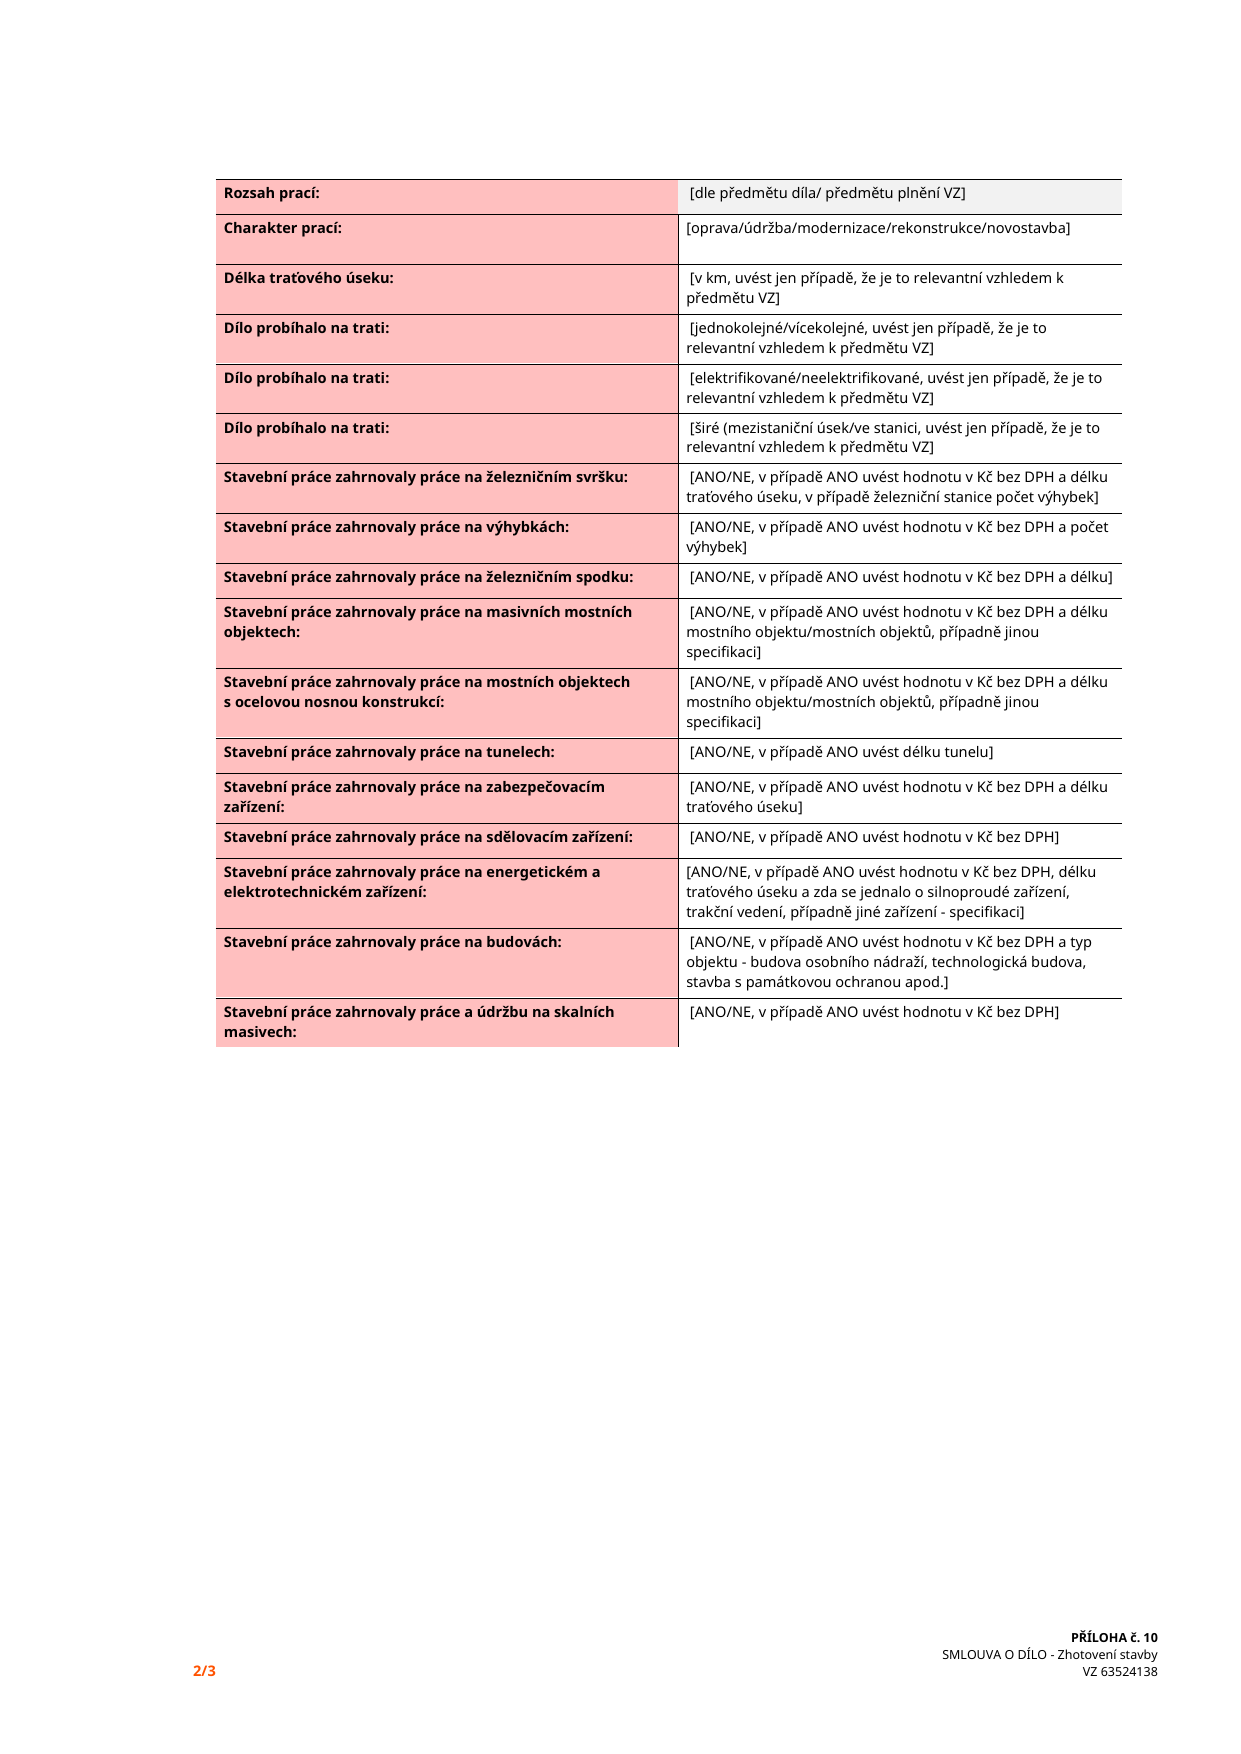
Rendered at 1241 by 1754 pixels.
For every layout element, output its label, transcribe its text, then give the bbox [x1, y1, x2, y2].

table_cell Stavební práce zahrnovaly práce na výhybkách: [216, 514, 678, 563]
table_cell Stavební práce zahrnovaly práce na zabezpečovacím zařízení: [216, 774, 678, 823]
table_cell [ANO/NE, v případě ANO uvést hodnotu v Kč bez DPH a délku traťového úseku, v případě železniční stanice počet výhybek] [679, 464, 1122, 513]
table_cell Dílo probíhalo na trati: [216, 414, 678, 463]
table_cell [ANO/NE, v případě ANO uvést hodnotu v Kč bez DPH] [679, 824, 1122, 858]
table_cell [ANO/NE, v případě ANO uvést hodnotu v Kč bez DPH a délku mostního objektu/mostních objektů, případně jinou specifikaci] [679, 669, 1122, 737]
table_cell [širé (mezistaniční úsek/ve stanici, uvést jen případě, že je to relevantní vzhledem k předmětu VZ] [679, 414, 1122, 463]
table_cell Délka traťového úseku: [216, 265, 678, 314]
table_cell [ANO/NE, v případě ANO uvést hodnotu v Kč bez DPH a počet výhybek] [679, 514, 1122, 563]
table_cell [ANO/NE, v případě ANO uvést hodnotu v Kč bez DPH a délku mostního objektu/mostních objektů, případně jinou specifikaci] [679, 599, 1122, 668]
table_cell [v km, uvést jen případě, že je to relevantní vzhledem k předmětu VZ] [679, 265, 1122, 314]
table_cell [elektrifikované/neelektrifikované, uvést jen případě, že je to relevantní vzhledem k předmětu VZ] [679, 365, 1122, 413]
table_cell Charakter prací: [216, 215, 678, 264]
table_cell Stavební práce zahrnovaly práce na masivních mostních objektech: [216, 599, 678, 668]
table_cell Stavební práce zahrnovaly práce na mostních objektech s ocelovou nosnou konstrukcí: [216, 669, 678, 737]
table_cell [ANO/NE, v případě ANO uvést hodnotu v Kč bez DPH a délku traťového úseku] [679, 774, 1122, 823]
table_cell [ANO/NE, v případě ANO uvést hodnotu v Kč bez DPH a délku] [679, 564, 1122, 598]
table_cell Stavební práce zahrnovaly práce a údržbu na skalních masivech: [216, 999, 678, 1047]
table_cell Stavební práce zahrnovaly práce na železničním svršku: [216, 464, 678, 513]
table_cell Stavební práce zahrnovaly práce na energetickém a elektrotechnickém zařízení: [216, 859, 678, 928]
table_cell Stavební práce zahrnovaly práce na železničním spodku: [216, 564, 678, 598]
table_cell [ANO/NE, v případě ANO uvést hodnotu v Kč bez DPH] [679, 999, 1122, 1047]
table_cell [ANO/NE, v případě ANO uvést hodnotu v Kč bez DPH, délku traťového úseku a zda se jednalo o silnoproudé zařízení, trakční vedení, případně jiné zařízení - specifikaci] [679, 859, 1122, 928]
table_cell Stavební práce zahrnovaly práce na tunelech: [216, 739, 678, 773]
table_cell Stavební práce zahrnovaly práce na sdělovacím zařízení: [216, 824, 678, 858]
table_cell Dílo probíhalo na trati: [216, 315, 678, 363]
table_cell [ANO/NE, v případě ANO uvést délku tunelu] [679, 739, 1122, 773]
table_cell Dílo probíhalo na trati: [216, 365, 678, 413]
table_cell [jednokolejné/vícekolejné, uvést jen případě, že je to relevantní vzhledem k předmětu VZ] [679, 315, 1122, 363]
table_cell [ANO/NE, v případě ANO uvést hodnotu v Kč bez DPH a typ objektu - budova osobního nádraží, technologická budova, stavba s památkovou ochranou apod.] [679, 929, 1122, 997]
table_header [dle předmětu díla/ předmětu plnění VZ] [678, 180, 1122, 214]
table_cell [oprava/údržba/modernizace/rekonstrukce/novostavba] [679, 215, 1122, 264]
table_cell Stavební práce zahrnovaly práce na budovách: [216, 929, 678, 997]
table_header Rozsah prací: [216, 180, 678, 214]
